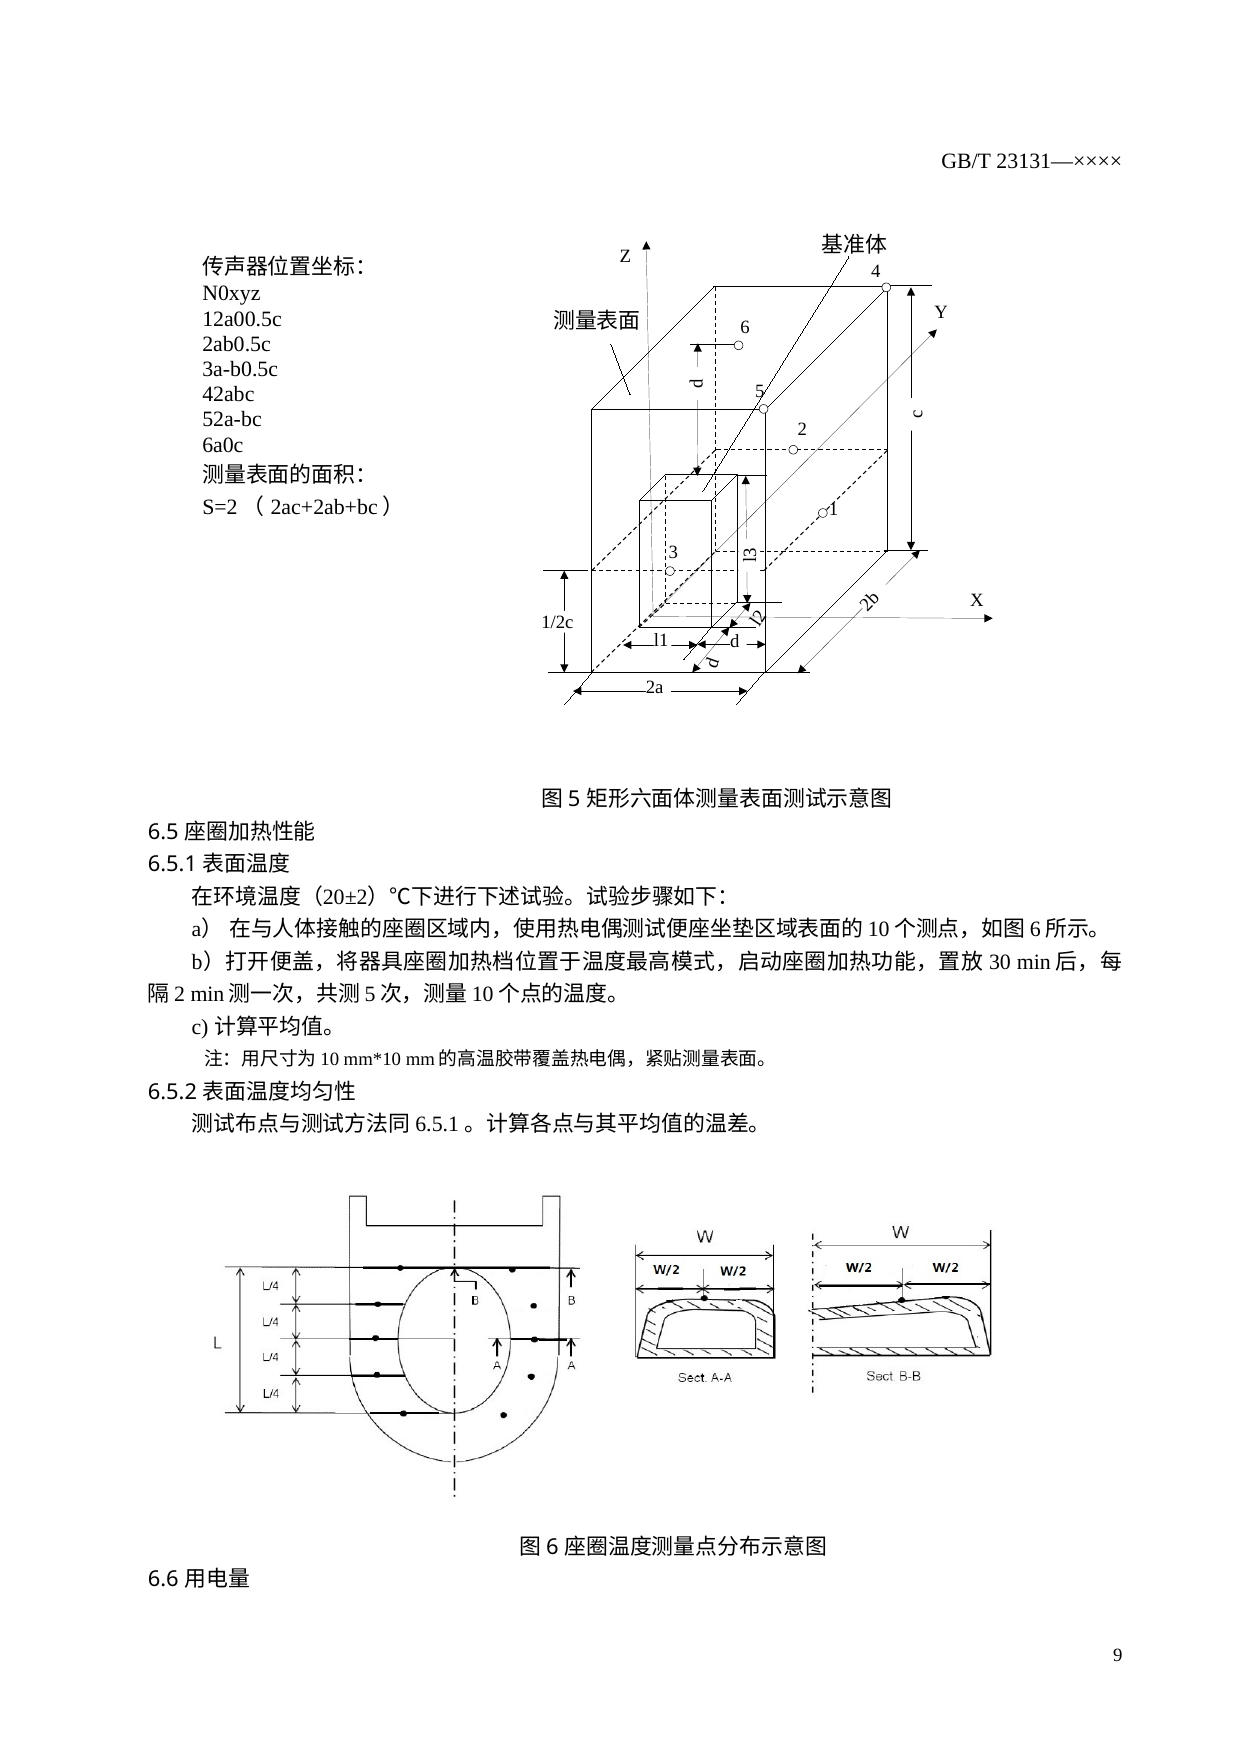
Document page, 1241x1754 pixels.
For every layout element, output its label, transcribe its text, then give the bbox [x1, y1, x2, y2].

text 图6 座圈温度测量点分布示意图 [148, 1528, 1122, 1561]
text 6.5.2 表面温度均匀性 [148, 1073, 1122, 1106]
text 注：用尺寸为10 mm*10 mm的高温胶带覆盖热电偶，紧贴测量表面。 [148, 1041, 1122, 1073]
text 图5 矩形六面体测量表面测试示意图 [148, 781, 1122, 813]
text c) 计算平均值。 [148, 1008, 1122, 1041]
text 6.6 用电量 [148, 1561, 1122, 1593]
text b）打开便盖，将器具座圈加热档位置于温度最高模式，启动座圈加热功能，置放30 min后，每隔2 min测一次，共测5次，测量10个点的温度。 [148, 943, 1122, 1008]
text 6.5.1 表面温度 [148, 846, 1122, 878]
text 6.5 座圈加热性能 [148, 813, 1122, 846]
list 在与人体接触的座圈区域内，使用热电偶测试便座坐垫区域表面的10个测点，如图6所示。 [191, 911, 1122, 943]
picture [147, 1138, 1028, 1513]
text 在环境温度（20±2）℃下进行下述试验。试验步骤如下： [148, 878, 1122, 911]
text 测试布点与测试方法同 6.5.1 。计算各点与其平均值的温差。 [148, 1106, 1122, 1138]
